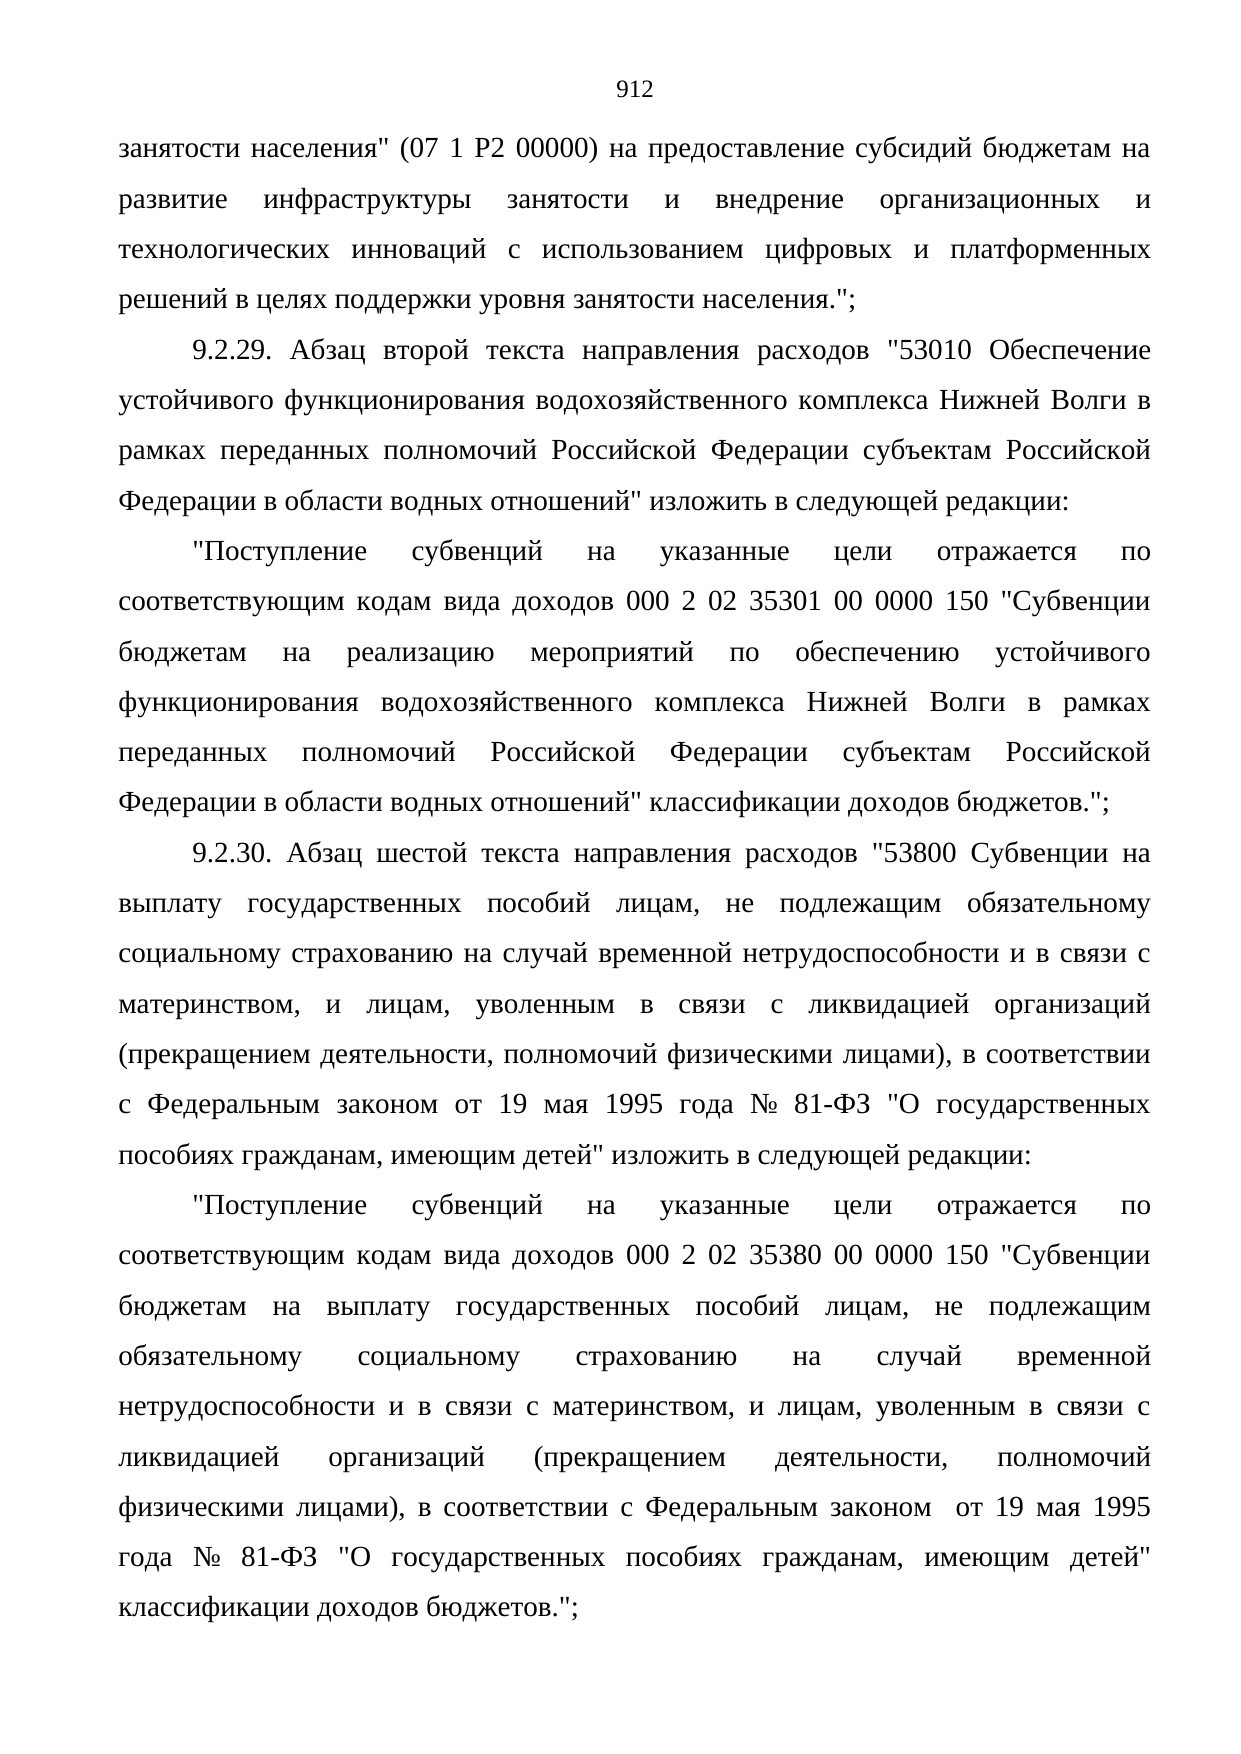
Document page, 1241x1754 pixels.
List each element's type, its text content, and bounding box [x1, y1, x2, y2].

text 9.2.29. Абзац второй текста направления расходов "53010 Обеспечение устойчивого функционирования водохозяйственного комплекса Нижней Волги в рамках переданных полномочий Российской Федерации субъектам Российской Федерации в области водных отношений" изложить в следующей редакции: [118, 332, 1152, 516]
text "Поступление субвенций на указанные цели отражается по соответствующим кодам вида доходов 000 2 02 35301 00 0000 150 "Субвенции бюджетам на реализацию мероприятий по обеспечению устойчивого функционирования водохозяйственного комплекса Нижней Волги в рамках переданных полномочий Российской Федерации субъектам Российской Федерации в области водных отношений" классификации доходов бюджетов."; [118, 533, 1152, 818]
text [118, 131, 1152, 315]
text "Поступление субвенций на указанные цели отражается по соответствующим кодам вида доходов 000 2 02 35380 00 0000 150 "Субвенции бюджетам на выплату государственных пособий лицам, не подлежащим обязательному социальному страхованию на случай временной нетрудоспособности и в связи с материнством, и лицам, уволенным в связи с ликвидацией организаций (прекращением деятельности, полномочий физическими лицами), в соответствии с Федеральным законом от 19 мая 1995 года № 81-ФЗ "О государственных пособиях гражданам, имеющим детей" классификации доходов бюджетов."; [118, 1187, 1152, 1623]
text 9.2.30. Абзац шестой текста направления расходов "53800 Субвенции на выплату государственных пособий лицам, не подлежащим обязательному социальному страхованию на случай временной нетрудоспособности и в связи с материнством, и лицам, уволенным в связи с ликвидацией организаций (прекращением деятельности, полномочий физическими лицами), в соответствии с Федеральным законом от 19 мая 1995 года № 81-ФЗ "О государственных пособиях гражданам, имеющим детей" изложить в следующей редакции: [118, 835, 1152, 1170]
